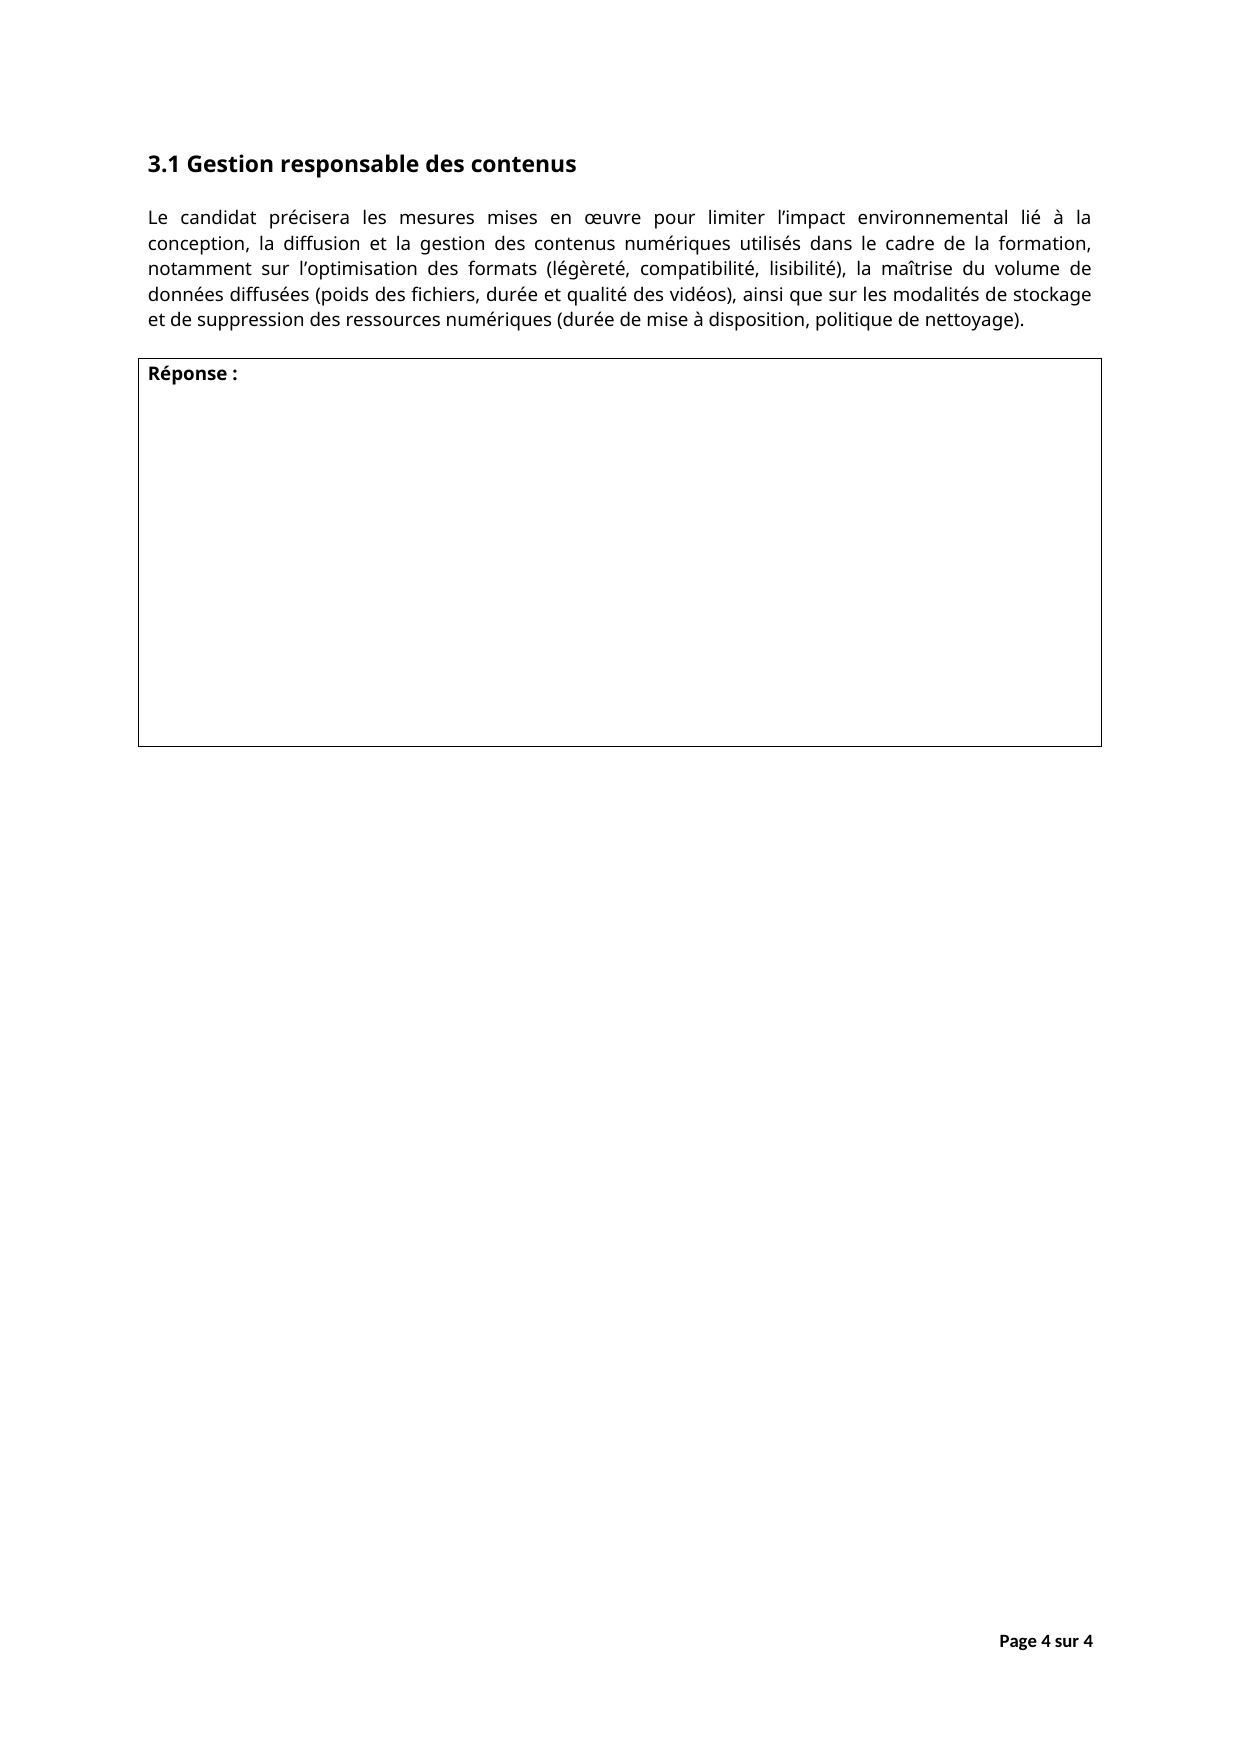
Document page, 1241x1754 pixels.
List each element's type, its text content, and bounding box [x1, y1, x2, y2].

list Réponse : [139, 359, 1101, 386]
text 3.1 Gestion responsable des contenus [148, 148, 1093, 179]
text Le candidat précisera les mesures mises en œuvre pour limiter l’impact environnemental lié à la conception, la diffusion et la gestion des contenus numériques utilisés dans le cadre de la formation, notamment sur l’optimisation des formats (légèreté, compatibilité, lisibilité), la maîtrise du volume de données diffusées (poids des fichiers, durée et qualité des vidéos), ainsi que sur les modalités de stockage et de suppression des ressources numériques (durée de mise à disposition, politique de nettoyage). [148, 204, 1093, 332]
